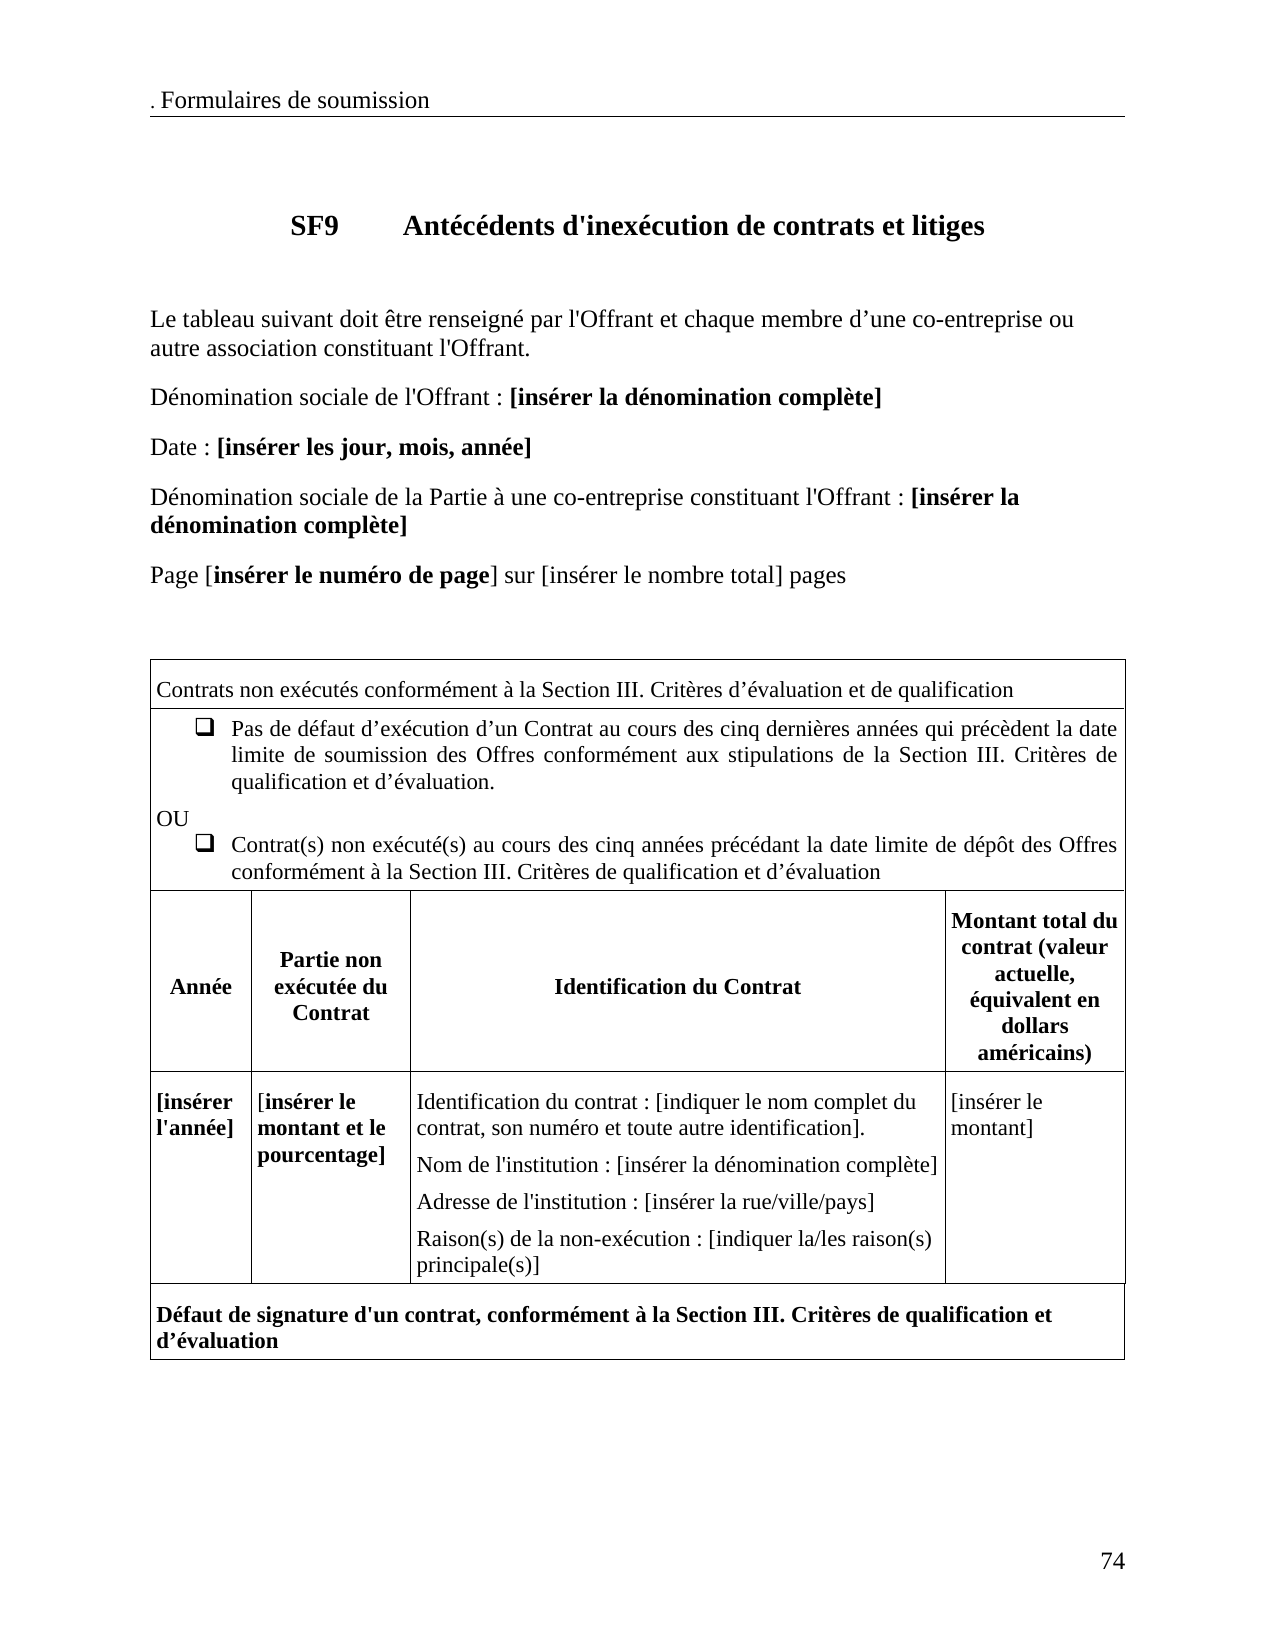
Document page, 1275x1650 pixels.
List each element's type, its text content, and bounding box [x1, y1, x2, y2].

table_cell Partie non exécutée du Contrat [252, 891, 410, 1071]
table_cell [insérer l'année] [151, 1072, 251, 1283]
table_cell Montant total du contrat (valeur actuelle, équivalent en dollars américains) [946, 890, 1125, 1071]
table_cell Pas de défaut d’exécution d’un Contrat au cours des cinq dernières années qui précèdent la date limite de soumission des Offres conformément aux stipulations de la Section III. Critères de qualification et d’évaluation. OU Contrat(s) non exécuté(s) au cours des cinq années précédant la date limite de dépôt des Offres conformément à la Section III. Critères de qualification et d’évaluation [151, 708, 1125, 890]
table_cell Année [151, 891, 251, 1071]
subtitle Antécédents d'inexécution de contrats et litiges [150, 208, 1125, 242]
text Dénomination sociale de la Partie à une co-entreprise constituant l'Offrant : [insérer la dénomination complète] [150, 482, 1125, 539]
table_cell [insérer le montant et le pourcentage] [252, 1072, 410, 1283]
text Page [insérer le numéro de page] sur [insérer le nombre total] pages [150, 560, 1125, 589]
text Date : [insérer les jour, mois, année] [150, 432, 1125, 461]
table_cell Identification du contrat : [indiquer le nom complet du contrat, son numéro et toute autre identification]. Nom de l'institution : [insérer la dénomination complète] Adresse de l'institution : [insérer la rue/ville/pays] Raison(s) de la non-exécution : [indiquer la/les raison(s) principale(s)] [411, 1072, 945, 1283]
text Dénomination sociale de l'Offrant : [insérer la dénomination complète] [150, 382, 1125, 411]
table_cell Défaut de signature d'un contrat, conformément à la Section III. Critères de qualification et d’évaluation [151, 1284, 1124, 1359]
table_header Contrats non exécutés conformément à la Section III. Critères d’évaluation et de qualification [151, 660, 1125, 708]
table_cell Identification du Contrat [411, 891, 945, 1071]
table_cell [insérer le montant] [946, 1071, 1125, 1283]
text Le tableau suivant doit être renseigné par l'Offrant et chaque membre d’une co-entreprise ou autre association constituant l'Offrant. [150, 304, 1125, 362]
